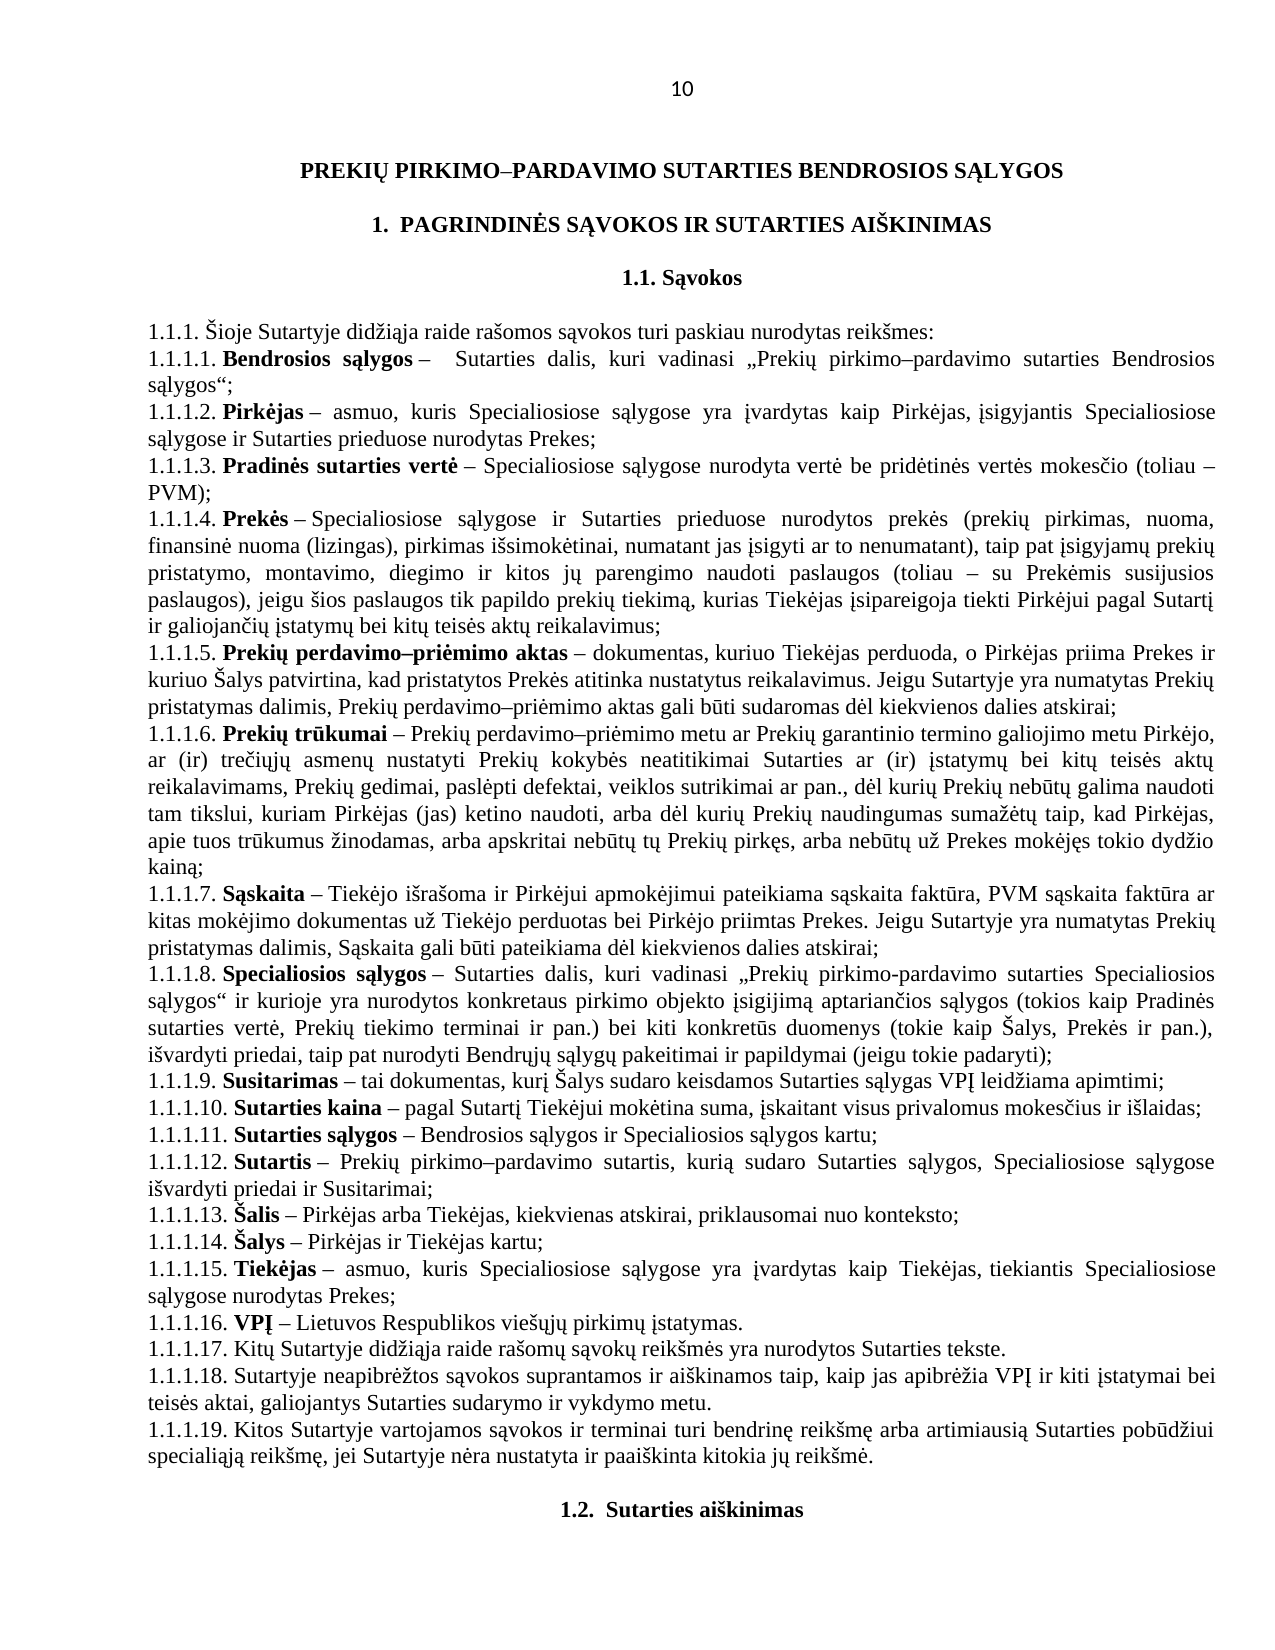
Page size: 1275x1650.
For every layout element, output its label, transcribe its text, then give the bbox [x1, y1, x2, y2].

text 1.1.1.1. Bendrosios sąlygos – Sutarties dalis, kuri vadinasi „Prekių pirkimo–pardavimo sutarties Bendrosios sąlygos“; [148, 344, 1216, 398]
text 1.1.1.12. Sutartis – Prekių pirkimo–pardavimo sutartis, kurią sudaro Sutarties sąlygos, Specialiosiose sąlygose išvardyti priedai ir Susitarimai; [148, 1147, 1216, 1201]
text 1.1.1.9. Susitarimas – tai dokumentas, kurį Šalys sudaro keisdamos Sutarties sąlygas VPĮ leidžiama apimtimi; [148, 1067, 1216, 1094]
text 1.1.1.18. Sutartyje neapibrėžtos sąvokos suprantamos ir aiškinamos taip, kaip jas apibrėžia VPĮ ir kiti įstatymai bei teisės aktai, galiojantys Sutarties sudarymo ir vykdymo metu. [148, 1362, 1216, 1415]
text 1.1.1.8. Specialiosios sąlygos – Sutarties dalis, kuri vadinasi „Prekių pirkimo-pardavimo sutarties Specialiosios sąlygos“ ir kurioje yra nurodytos konkretaus pirkimo objekto įsigijimą aptariančios sąlygos (tokios kaip Pradinės sutarties vertė, Prekių tiekimo terminai ir pan.) bei kiti konkretūs duomenys (tokie kaip Šalys, Prekės ir pan.), išvardyti priedai, taip pat nurodyti Bendrųjų sąlygų pakeitimai ir papildymai (jeigu tokie padaryti); [148, 960, 1216, 1067]
text 1.1.1. Šioje Sutartyje didžiąja raide rašomos sąvokos turi paskiau nurodytas reikšmes: [148, 318, 1216, 344]
text 1.1.1.5. Prekių perdavimo–priėmimo aktas – dokumentas, kuriuo Tiekėjas perduoda, o Pirkėjas priima Prekes ir kuriuo Šalys patvirtina, kad pristatytos Prekės atitinka nustatytus reikalavimus. Jeigu Sutartyje yra numatytas Prekių pristatymas dalimis, Prekių perdavimo–priėmimo aktas gali būti sudaromas dėl kiekvienos dalies atskirai; [148, 639, 1216, 719]
text 1.1.1.14. Šalys – Pirkėjas ir Tiekėjas kartu; [148, 1228, 1216, 1254]
text 1.1.1.15. Tiekėjas – asmuo, kuris Specialiosiose sąlygose yra įvardytas kaip Tiekėjas, tiekiantis Specialiosiose sąlygose nurodytas Prekes; [148, 1254, 1216, 1308]
text 1.1.1.10. Sutarties kaina – pagal Sutartį Tiekėjui mokėtina suma, įskaitant visus privalomus mokesčius ir išlaidas; [148, 1094, 1216, 1121]
text 1.1. Sąvokos [148, 264, 1216, 291]
text 1.1.1.3. Pradinės sutarties vertė – Specialiosiose sąlygose nurodyta vertė be pridėtinės vertės mokesčio (toliau – PVM); [148, 451, 1216, 505]
text 1.1.1.13. Šalis – Pirkėjas arba Tiekėjas, kiekvienas atskirai, priklausomai nuo konteksto; [148, 1201, 1216, 1228]
text 1.1.1.19. Kitos Sutartyje vartojamos sąvokos ir terminai turi bendrinę reikšmę arba artimiausią Sutarties pobūdžiui specialiąją reikšmę, jei Sutartyje nėra nustatyta ir paaiškinta kitokia jų reikšmė. [148, 1415, 1216, 1469]
text 1.1.1.6. Prekių trūkumai – Prekių perdavimo–priėmimo metu ar Prekių garantinio termino galiojimo metu Pirkėjo, ar (ir) trečiųjų asmenų nustatyti Prekių kokybės neatitikimai Sutarties ar (ir) įstatymų bei kitų teisės aktų reikalavimams, Prekių gedimai, paslėpti defektai, veiklos sutrikimai ar pan., dėl kurių Prekių nebūtų galima naudoti tam tikslui, kuriam Pirkėjas (jas) ketino naudoti, arba dėl kurių Prekių naudingumas sumažėtų taip, kad Pirkėjas, apie tuos trūkumus žinodamas, arba apskritai nebūtų tų Prekių pirkęs, arba nebūtų už Prekes mokėjęs tokio dydžio kainą; [148, 719, 1216, 880]
text 1.1.1.16. VPĮ – Lietuvos Respublikos viešųjų pirkimų įstatymas. [148, 1308, 1216, 1335]
text 1.2. Sutarties aiškinimas [148, 1496, 1216, 1522]
text 1.1.1.17. Kitų Sutartyje didžiąja raide rašomų sąvokų reikšmės yra nurodytos Sutarties tekste. [148, 1335, 1216, 1362]
text 1.1.1.2. Pirkėjas – asmuo, kuris Specialiosiose sąlygose yra įvardytas kaip Pirkėjas, įsigyjantis Specialiosiose sąlygose ir Sutarties prieduose nurodytas Prekes; [148, 398, 1216, 451]
text 1.1.1.4. Prekės – Specialiosiose sąlygose ir Sutarties prieduose nurodytos prekės (prekių pirkimas, nuoma, finansinė nuoma (lizingas), pirkimas išsimokėtinai, numatant jas įsigyti ar to nenumatant), taip pat įsigyjamų prekių pristatymo, montavimo, diegimo ir kitos jų parengimo naudoti paslaugos (toliau – su Prekėmis susijusios paslaugos), jeigu šios paslaugos tik papildo prekių tiekimą, kurias Tiekėjas įsipareigoja tiekti Pirkėjui pagal Sutartį ir galiojančių įstatymų bei kitų teisės aktų reikalavimus; [148, 505, 1216, 639]
text 1.1.1.7. Sąskaita – Tiekėjo išrašoma ir Pirkėjui apmokėjimui pateikiama sąskaita faktūra, PVM sąskaita faktūra ar kitas mokėjimo dokumentas už Tiekėjo perduotas bei Pirkėjo priimtas Prekes. Jeigu Sutartyje yra numatytas Prekių pristatymas dalimis, Sąskaita gali būti pateikiama dėl kiekvienos dalies atskirai; [148, 880, 1216, 960]
text 1.1.1.11. Sutarties sąlygos – Bendrosios sąlygos ir Specialiosios sąlygos kartu; [148, 1121, 1216, 1147]
text PREKIŲ PIRKIMO–PARDAVIMO SUTARTIES BENDROSIOS SĄLYGOS [148, 157, 1216, 184]
text 1. PAGRINDINĖS SĄVOKOS IR SUTARTIES AIŠKINIMAS [148, 211, 1216, 237]
